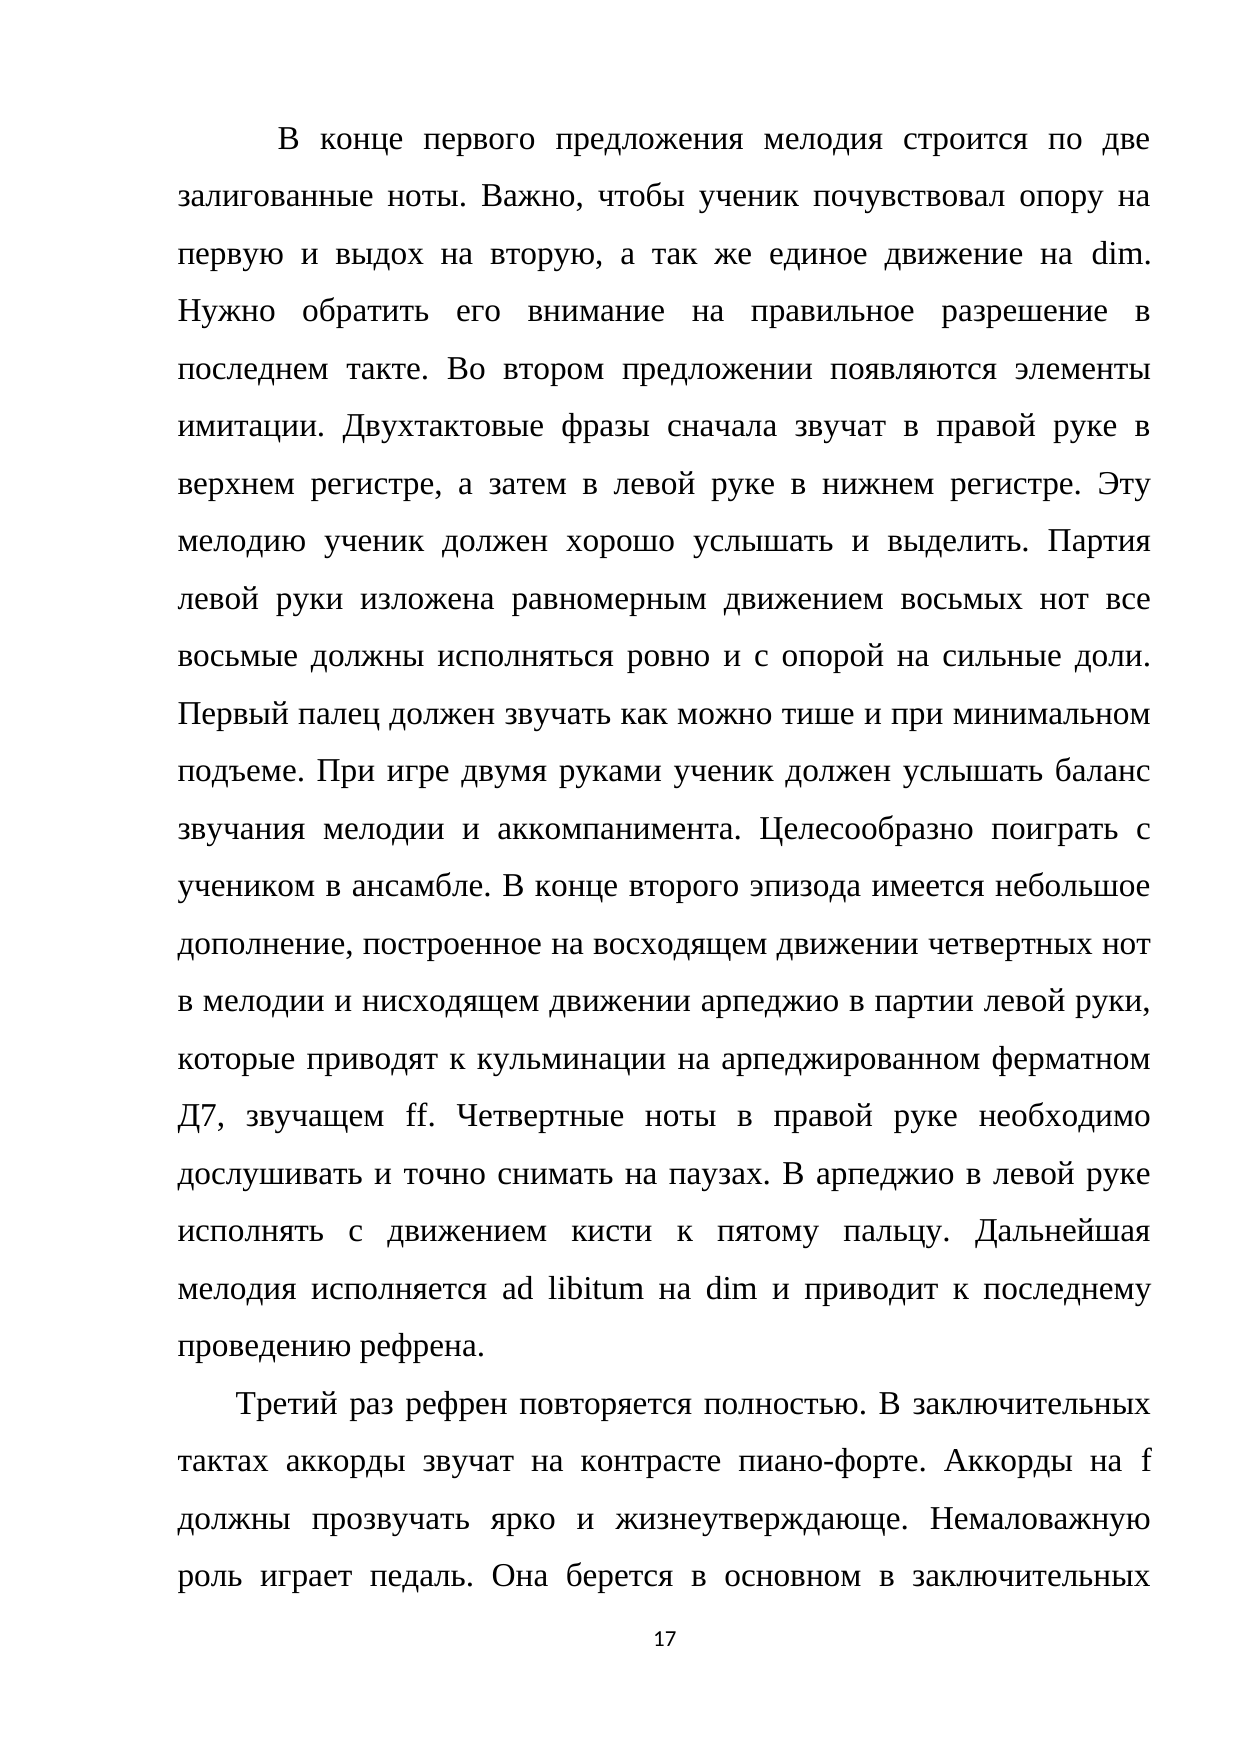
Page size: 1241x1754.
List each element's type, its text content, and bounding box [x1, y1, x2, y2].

text В конце первого предложения мелодия строится по две залигованные ноты. Важно, чтобы ученик почувствовал опору на первую и выдох на вторую, а так же единое движение на dim. Нужно обратить его внимание на правильное разрешение в последнем такте. Во втором предложении появляются элементы имитации. Двухтактовые фразы сначала звучат в правой руке в верхнем регистре, а затем в левой руке в нижнем регистре. Эту мелодию ученик должен хорошо услышать и выделить. Партия левой руки изложена равномерным движением восьмых нот все восьмые должны исполняться ровно и с опорой на сильные доли. Первый палец должен звучать как можно тише и при минимальном подъеме. При игре двумя руками ученик должен услышать баланс звучания мелодии и аккомпанимента. Целесообразно поиграть с учеником в ансамбле. В конце второго эпизода имеется небольшое дополнение, построенное на восходящем движении четвертных нот в мелодии и нисходящем движении арпеджио в партии левой руки, которые приводят к кульминации на арпеджированном ферматном Д7, звучащем ff. Четвертные ноты в правой руке необходимо дослушивать и точно снимать на паузах. В арпеджио в левой руке исполнять с движением кисти к пятому пальцу. Дальнейшая мелодия исполняется ad libitum на dim и приводит к последнему проведению рефрена. [177, 118, 1152, 1364]
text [177, 1383, 1152, 1594]
